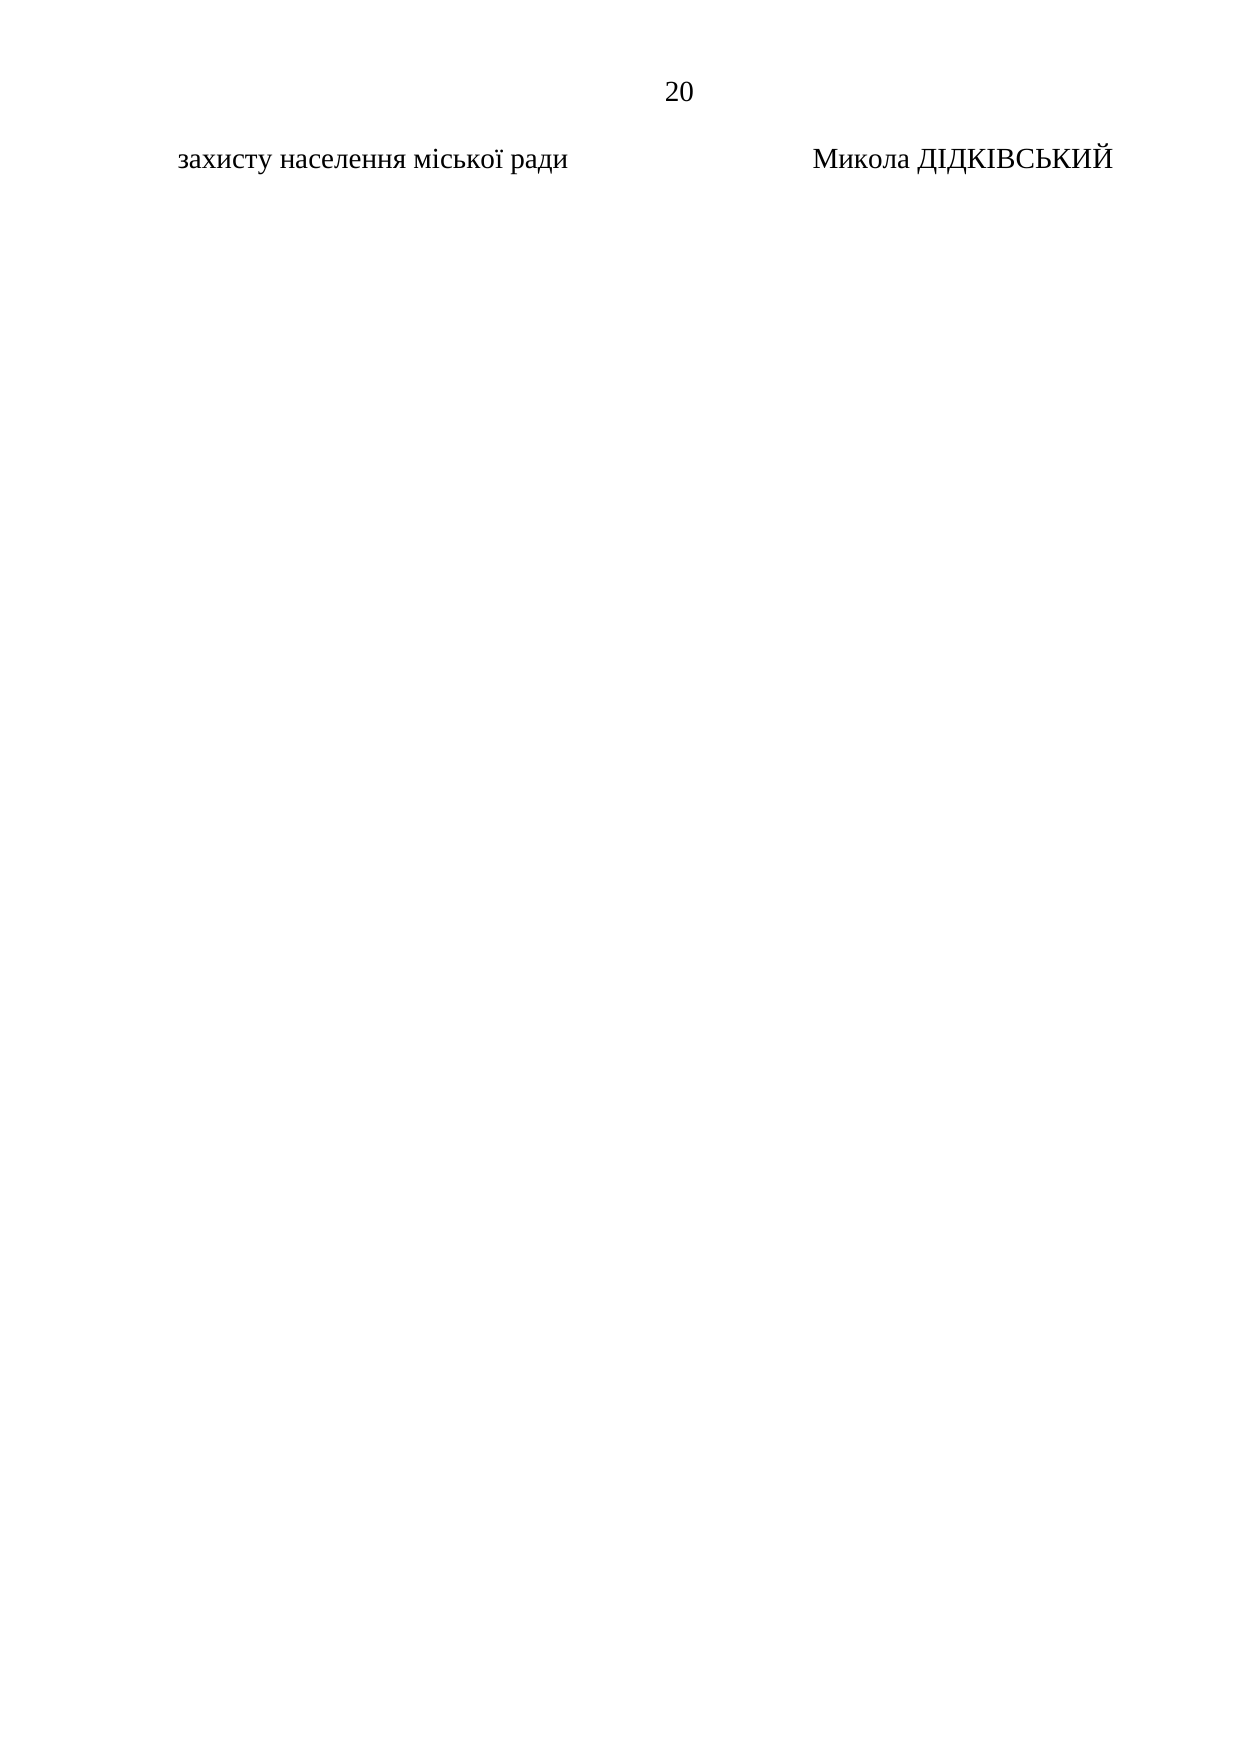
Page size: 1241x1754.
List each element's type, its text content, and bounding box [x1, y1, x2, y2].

text захисту населення міської ради Микола ДІДКІВСЬКИЙ [177, 141, 1181, 174]
